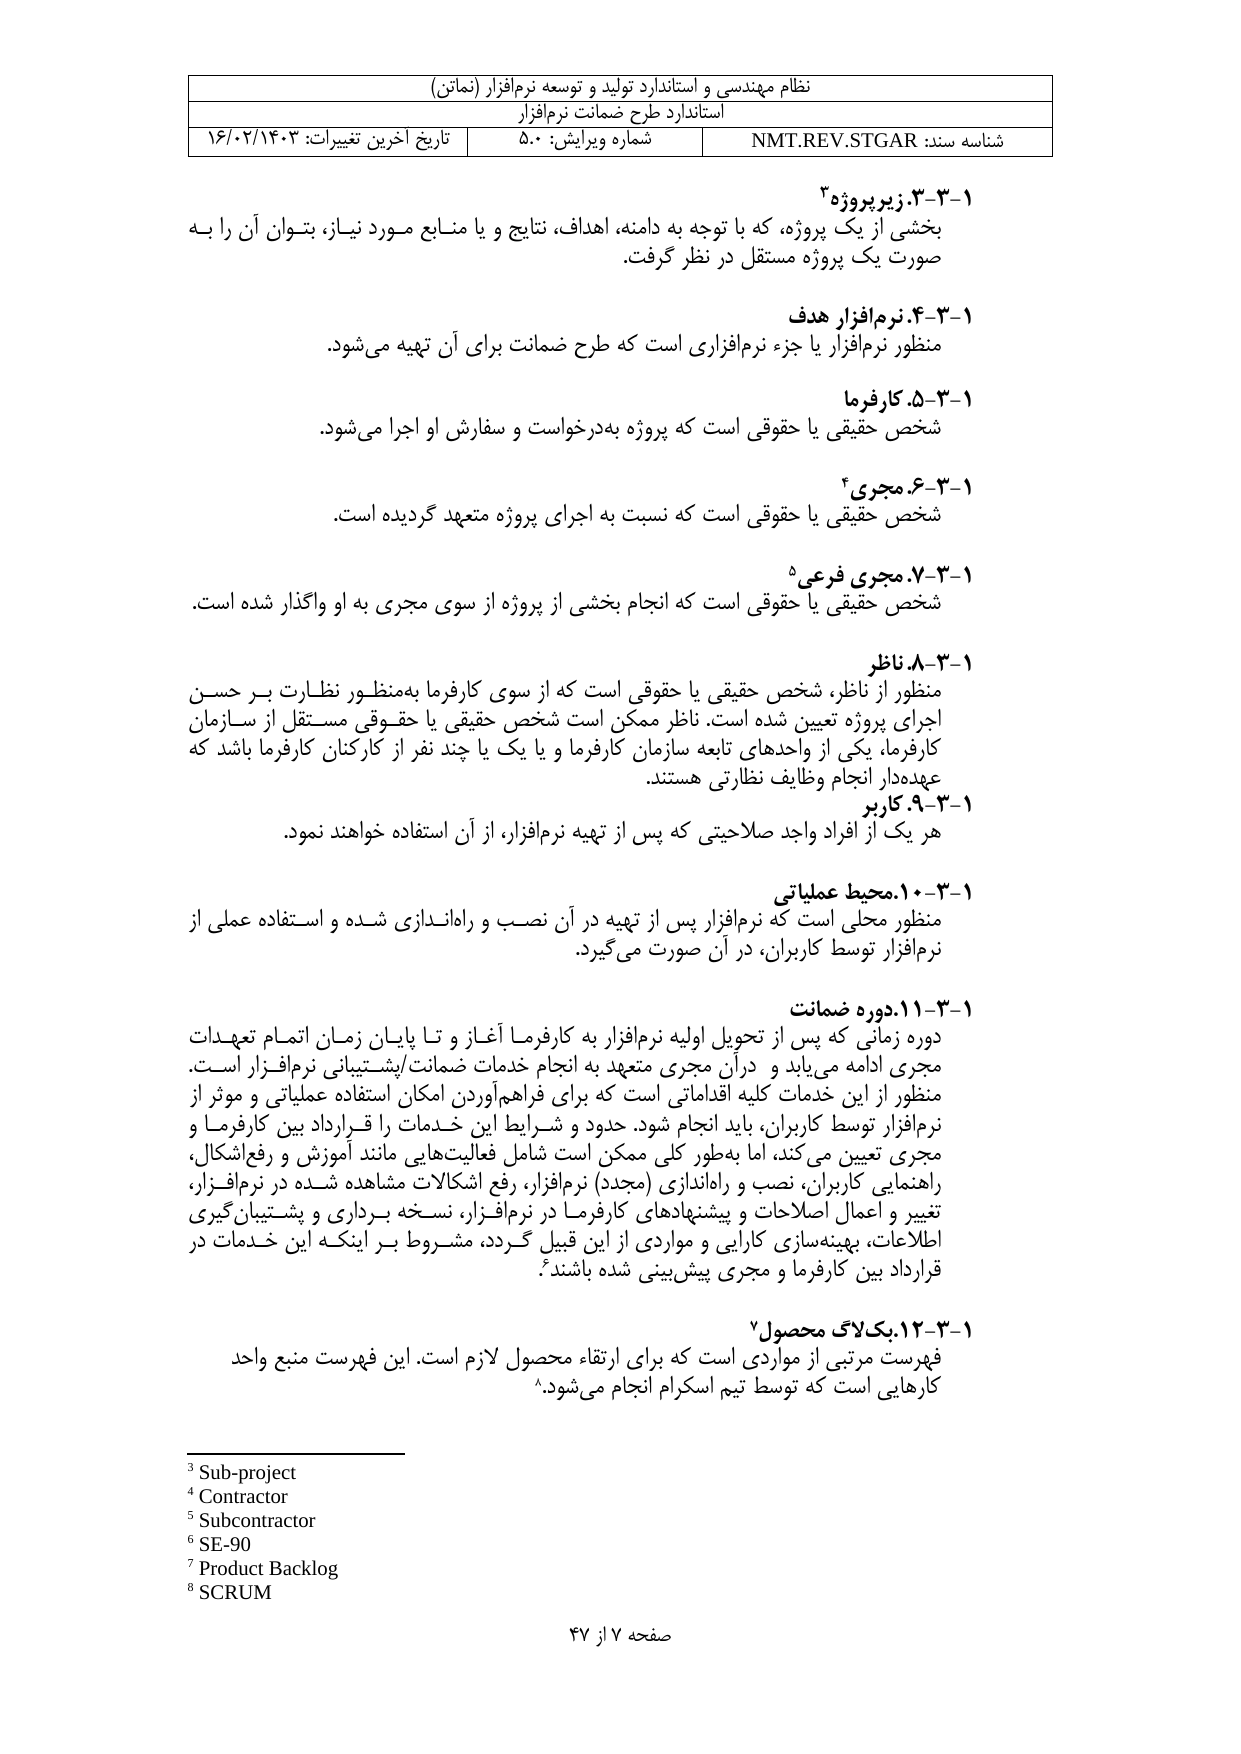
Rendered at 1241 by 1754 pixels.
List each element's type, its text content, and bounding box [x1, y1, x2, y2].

subtitle 7-۳-1. مجری فرعی [187, 565, 975, 590]
text شخص حقيقي يا حقوقي است كه پروژه به‌درخواست و سفارش او اجرا مي‌شود. [187, 415, 941, 444]
subtitle 10-۳-1.محیط عملیاتی [187, 882, 975, 907]
text شخص حقيقي يا حقوقي است كه نسبت به اجراي پروژه متعهد گرديده است. [187, 502, 970, 532]
subtitle 3-۳-1. زيرپروژه [187, 186, 975, 215]
subtitle 4-۳-1. نرم‌افزار هدف [187, 307, 975, 332]
text منظور از ناظر، شخص حقيقي يا حقوقي است كه از سوي كارفرما به‌منظور نظارت بر حسن اجراي پروژه تعيين شده است. ناظر ممكن است شخص حقيقي يا حقوقي مستقل از سازمان كارفرما، يكي از واحدهاي تابعه سازمان كارفرما و يا يك يا چند نفر از كاركنان كارفرما باشد كه عهده‌دار انجام وظايف نظارتي هستند. [187, 678, 941, 794]
subtitle 12-۳-1.بک‌لاگ محصول [187, 1320, 975, 1345]
text منظور محلي است كه نرم‌افزار پس از تهيه در آن نصب و راه‌اندازي شده و استفاده عملي از نرم‌افزار توسط كاربران، در آن صورت مي‌گيرد. [187, 907, 941, 966]
subtitle 5-۳-1. کارفرما [187, 390, 975, 415]
subtitle 11-۳-1.دوره ضمانت [187, 999, 975, 1024]
subtitle 6-۳-1. مجری [187, 477, 975, 502]
text بخشي از يك پروژه، كه با توجه به دامنه، اهداف، نتايج و يا منابع مورد نياز، بتوان آن را به صورت يك پروژه مستقل در نظر گرفت. [187, 215, 941, 273]
subtitle 9-۳-1. کاربر [187, 794, 975, 819]
text دوره زماني كه پس از تحويل اوليه نرم‌افزار به كارفرما آغاز و تا پايان زمان اتمام تعهدات مجری ادامه مي‌يابد و درآن مجری متعهد به انجام خدمات ضمانت/پشتیبانی نرم‌افزار است. منظور از اين خدمات كليه اقداماتي است كه براي فراهم‌آوردن امكان استفاده عملياتي و موثر از نرم‌افزار توسط كاربران، بايد انجام شود. حدود و شرايط اين خدمات را قرارداد بين كارفرما و مجری تعيين مي‌كند، اما به‌طور كلي ممكن است شامل فعاليت‌هايي مانند آموزش و رفع‌اشكال، راهنمايي كاربران، نصب و راه‌اندازي (مجدد) نرم‌افزار، رفع اشكالات مشاهده شده در نرم‌افزار، تغيير و اعمال اصلاحات و پيشنهادهاي كارفرما در نرم‌افزار، نسخه برداری و پشتیبان‌گیری اطلاعات، بهینه‌سازی کارایی و مواردي از اين قبيل گردد، مشروط بر اينكه اين خدمات در قرارداد بین کارفرما و مجری پيش‌بيني شده باشند. [187, 1024, 941, 1287]
subtitle 8-۳-1. ناظر [187, 653, 975, 678]
text هر يك از افراد واجد صلاحيتي كه پس از تهيه نرم‌افزار، از آن استفاده خواهند نمود. [187, 819, 941, 849]
text فهرست مرتبی از مواردی است که برای ارتقاء محصول لازم است. این فهرست منبع واحد کارهایی است که توسط تیم اسکرام انجام می‌شود. [187, 1345, 941, 1403]
text شخص حقيقي يا حقوقي است كه انجام بخشي از پروژه از سوي مجری به او واگذار شده است. [187, 590, 1053, 619]
text منظور نرم‌افزار يا جزء نرم‌افزاري است كه طرح ضمانت براي آن تهيه مي‌شود. [187, 332, 941, 361]
